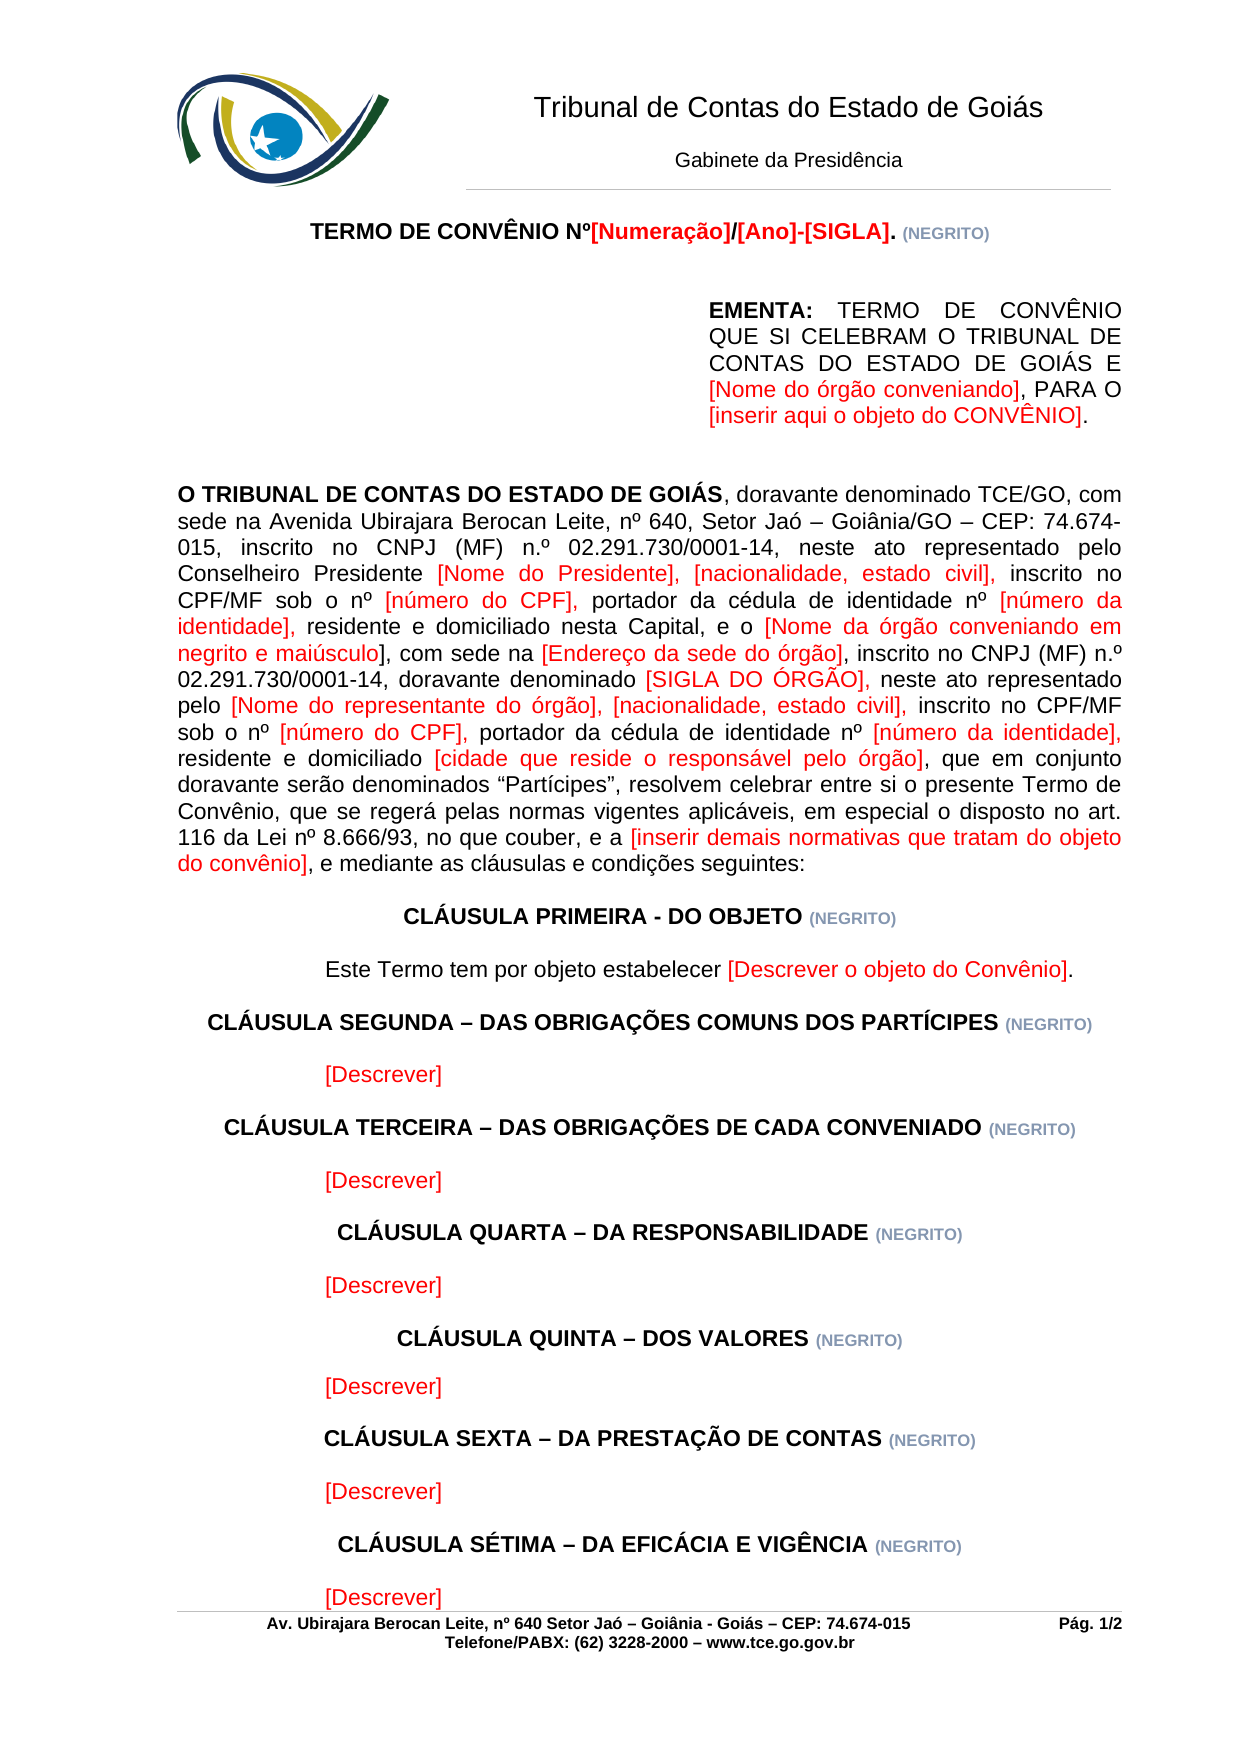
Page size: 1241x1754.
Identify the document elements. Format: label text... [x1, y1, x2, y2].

text CLÁUSULA TERCEIRA – DAS OBRIGAÇÕES DE CADA CONVENIADO (NEGRITO) [177, 1114, 1122, 1140]
text O TRIBUNAL DE CONTAS DO ESTADO DE GOIÁS, doravante denominado TCE/GO, com sede na Avenida Ubirajara Berocan Leite, nº 640, Setor Jaó – Goiânia/GO – CEP: 74.674-015, inscrito no CNPJ (MF) n.º 02.291.730/0001-14, neste ato representado pelo Conselheiro Presidente [Nome do Presidente], [nacionalidade, estado civil], inscrito no CPF/MF sob o nº [número do CPF], portador da cédula de identidade nº [número da identidade], residente e domiciliado nesta Capital, e o [Nome da órgão conveniando em negrito e maiúsculo], com sede na [Endereço da sede do órgão], inscrito no CNPJ (MF) n.º 02.291.730/0001-14, doravante denominado [SIGLA DO ÓRGÃO], neste ato representado pelo [Nome do representante do órgão], [nacionalidade, estado civil], inscrito no CPF/MF sob o nº [número do CPF], portador da cédula de identidade nº [número da identidade], residente e domiciliado [cidade que reside o responsável pelo órgão], que em conjunto doravante serão denominados “Partícipes”, resolvem celebrar entre si o presente Termo de Convênio, que se regerá pelas normas vigentes aplicáveis, em especial o disposto no art. 116 da Lei nº 8.666/93, no que couber, e a [inserir demais normativas que tratam do objeto do convênio], e mediante as cláusulas e condições seguintes: [177, 481, 1122, 877]
text CLÁUSULA SÉTIMA – DA EFICÁCIA E VIGÊNCIA (NEGRITO) [177, 1531, 1122, 1557]
text CLÁUSULA QUINTA – DOS VALORES (NEGRITO) [177, 1325, 1122, 1351]
text TERMO DE CONVÊNIO Nº[Numeração]/[Ano]-[SIGLA]. (NEGRITO) [177, 218, 1122, 244]
text [Descrever] [177, 1272, 1122, 1298]
text CLÁUSULA PRIMEIRA - DO OBJETO (NEGRITO) [177, 903, 1122, 929]
text Este Termo tem por objeto estabelecer [Descrever o objeto do Convênio]. [177, 956, 1122, 982]
text CLÁUSULA QUARTA – DA RESPONSABILIDADE (NEGRITO) [177, 1219, 1122, 1246]
text EMENTA: TERMO DE CONVÊNIO QUE SI CELEBRAM O TRIBUNAL DE CONTAS DO ESTADO DE GOIÁS E [Nome do órgão conveniando], PARA O [inserir aqui o objeto do CONVÊNIO]. [709, 297, 1122, 429]
picture [177, 73, 391, 189]
text [Descrever] [177, 1583, 1122, 1610]
text [Descrever] [177, 1167, 1122, 1193]
text [Descrever] [177, 1478, 1122, 1504]
text CLÁUSULA SEXTA – DA PRESTAÇÃO DE CONTAS (NEGRITO) [177, 1425, 1122, 1452]
text CLÁUSULA SEGUNDA – DAS OBRIGAÇÕES COMUNS DOS PARTÍCIPES (NEGRITO) [177, 1008, 1122, 1035]
text [Descrever] [177, 1061, 1122, 1087]
text [Descrever] [177, 1373, 1122, 1399]
